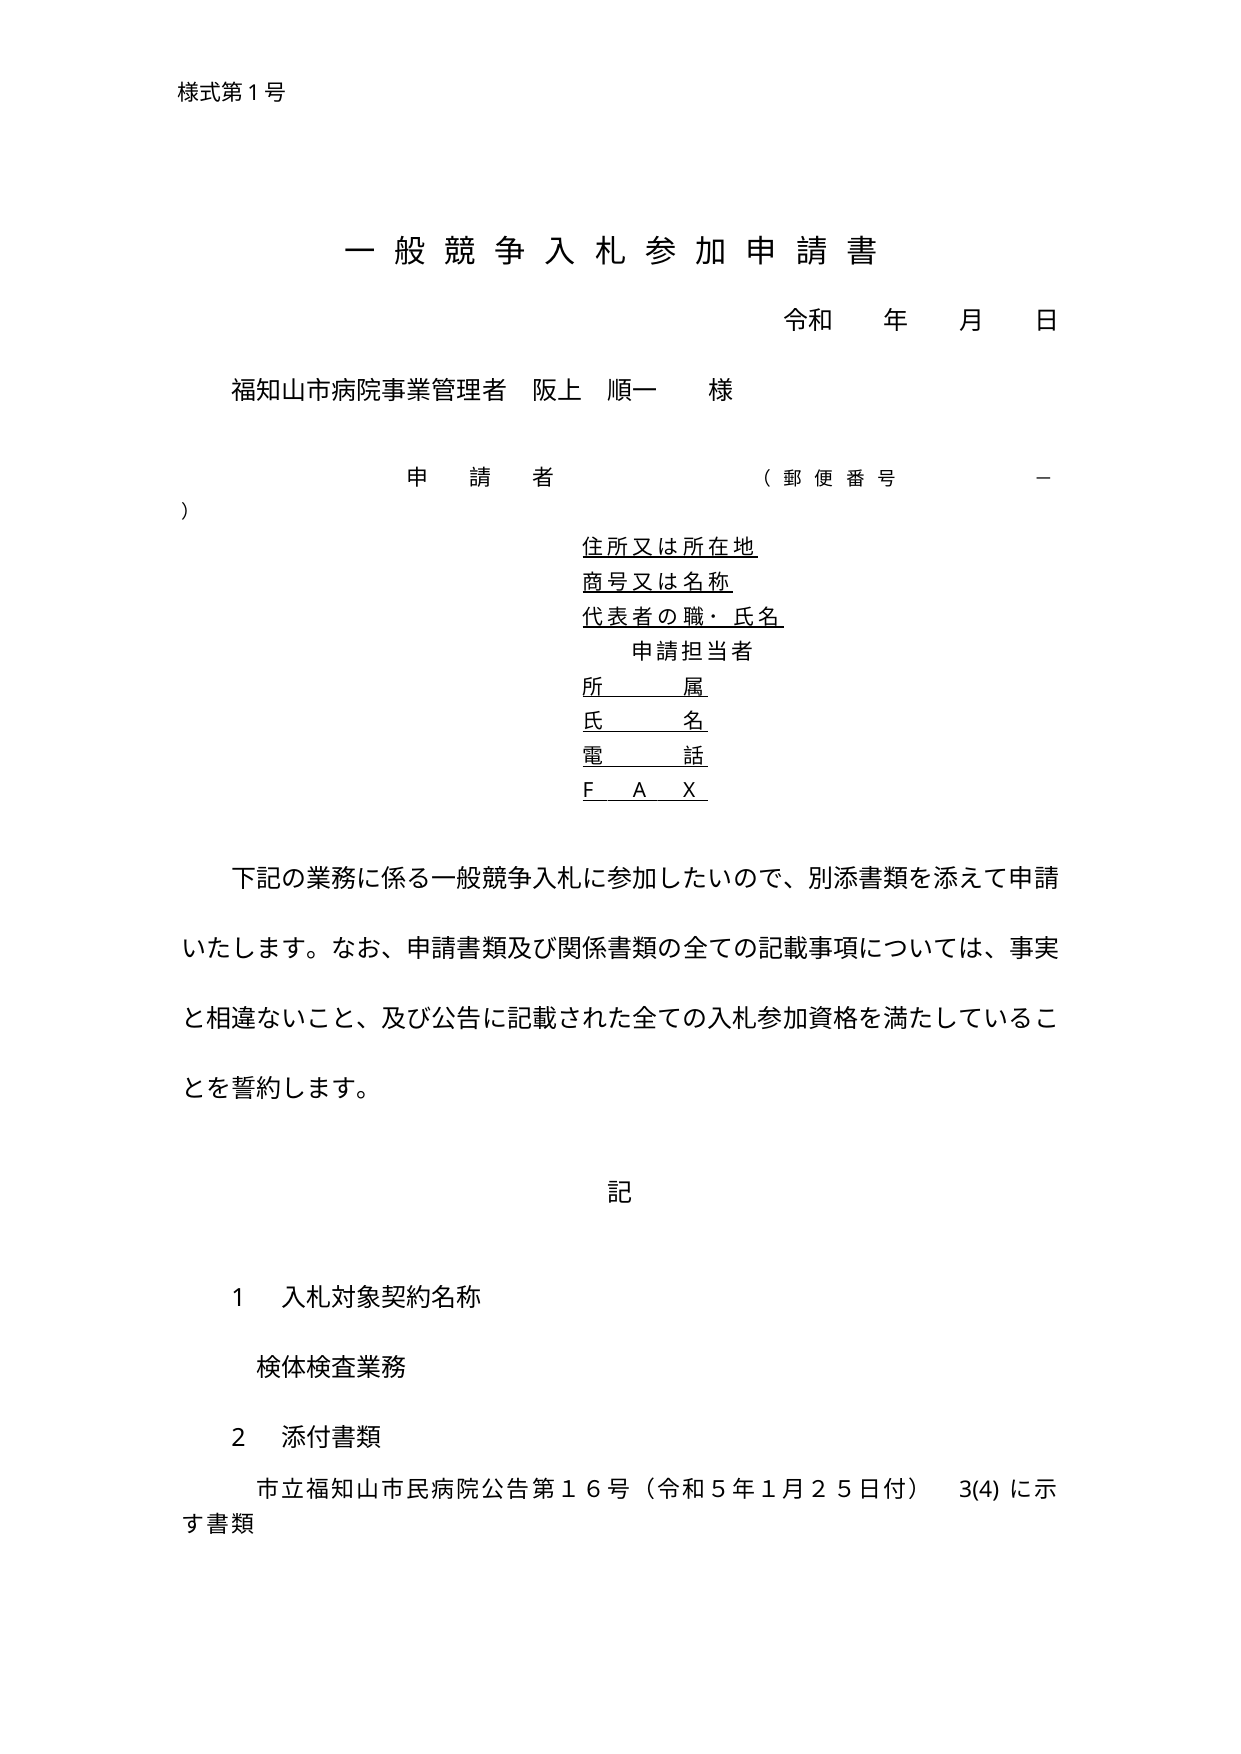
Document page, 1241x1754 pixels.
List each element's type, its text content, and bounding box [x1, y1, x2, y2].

text 電 話 [181, 737, 1059, 772]
text 氏 名 [181, 702, 1059, 737]
text F A X [181, 772, 1059, 807]
text 市立福知山市民病院公告第１６号（令和５年１月２５日付） 3(4)に示す書類 [181, 1470, 1059, 1540]
text 福知山市病院事業管理者 阪上 順一 様 [181, 353, 1059, 423]
text 一般競争入札参加申請書 [181, 214, 1059, 284]
text 下記の業務に係る一般競争入札に参加したいので、別添書類を添えて申請いたします。なお、申請書類及び関係書類の全ての記載事項については、事実と相違ないこと、及び公告に記載された全ての入札参加資格を満たしていることを誓約します。 [181, 842, 1059, 1121]
text 令和 年 月 日 [181, 284, 1059, 353]
text 申 請 者 （郵便番号 － ） [181, 458, 1059, 528]
text 1 入札対象契約名称 [181, 1261, 1059, 1331]
text 検体検査業務 [181, 1331, 1059, 1400]
text 商号又は名称 [181, 563, 1059, 598]
text 住所又は所在地 [181, 528, 1059, 563]
subtitle 記 [181, 1156, 1059, 1226]
text 所 属 [181, 668, 1059, 702]
text 申請担当者 [181, 633, 1059, 668]
text 2 添付書類 [181, 1400, 1059, 1470]
text 代表者の職･氏名 [181, 598, 1059, 633]
